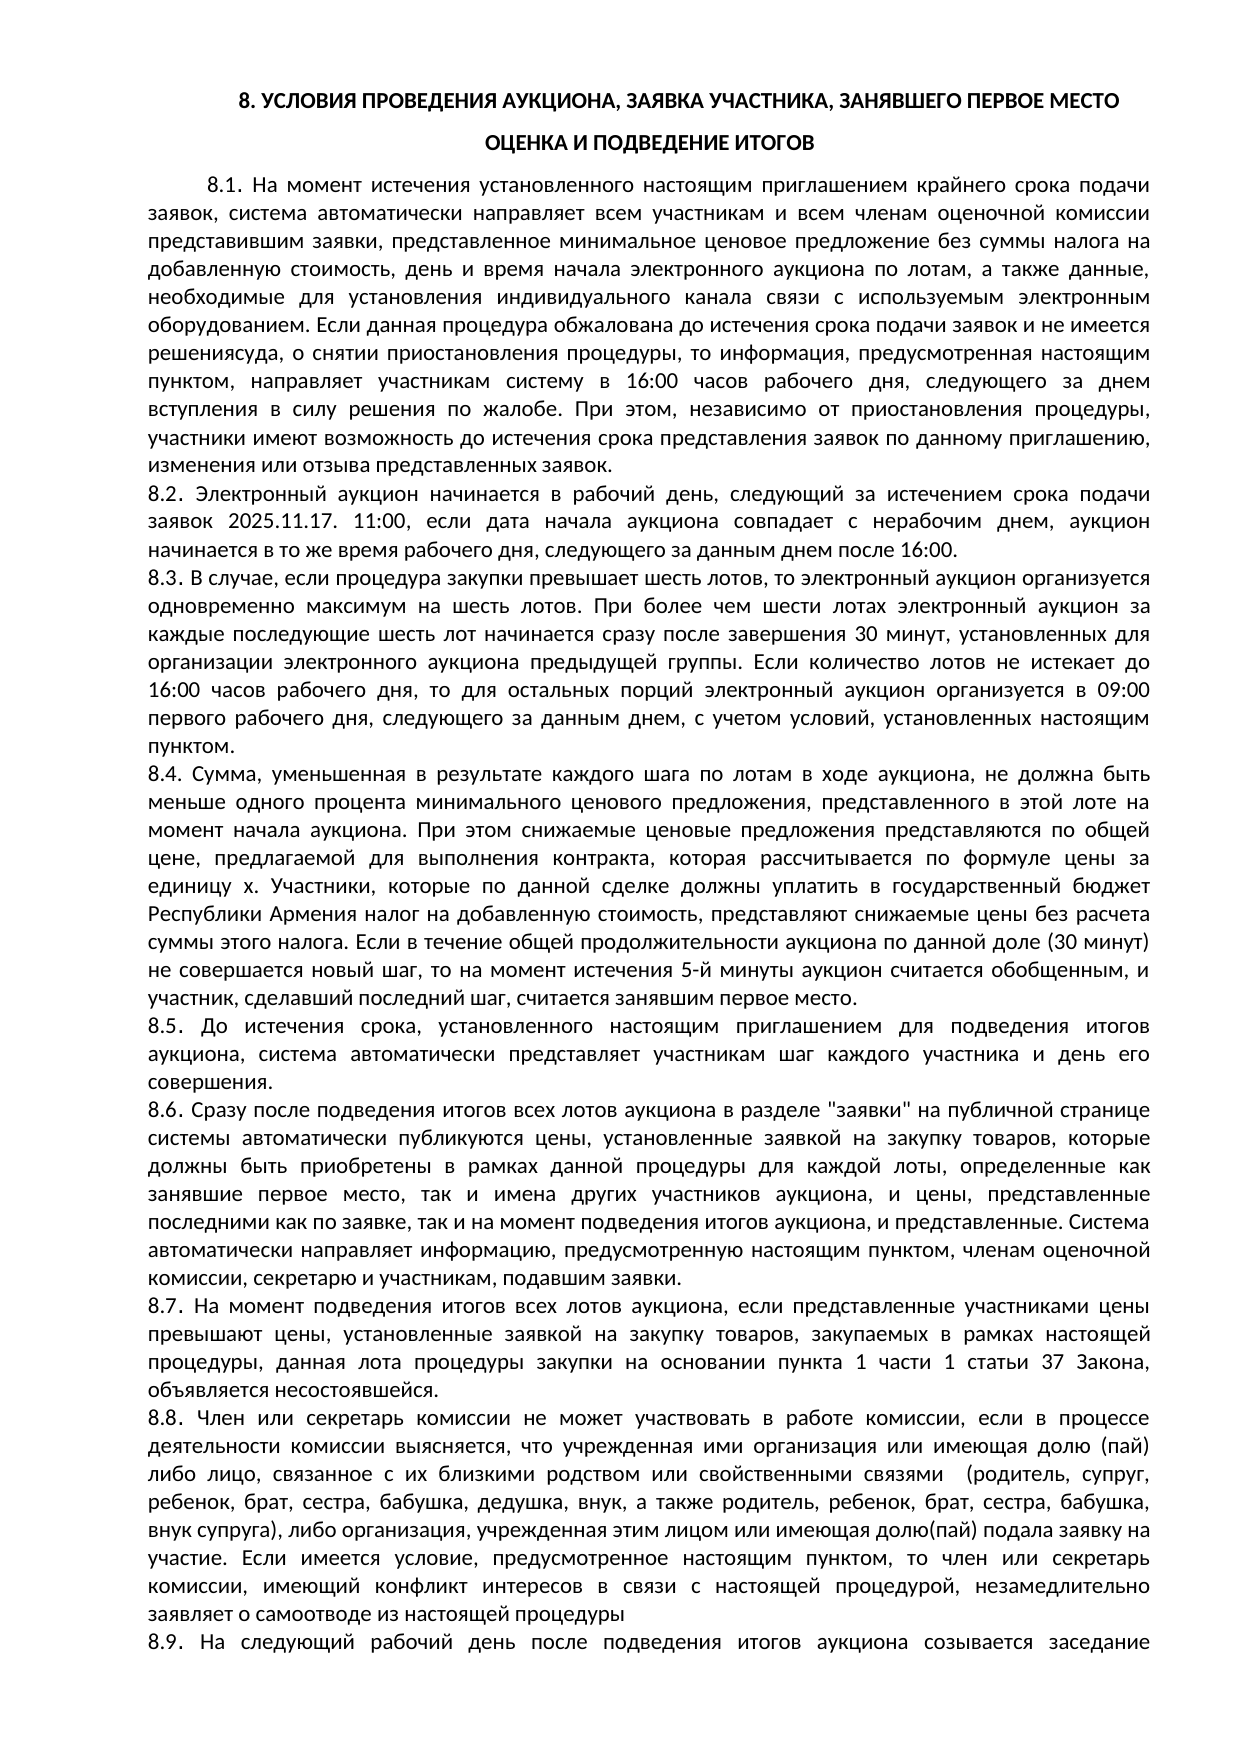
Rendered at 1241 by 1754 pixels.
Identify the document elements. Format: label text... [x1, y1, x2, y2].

text 8.4. Сумма, уменьшенная в результате каждого шага по лотам в ходе аукциона, не должна быть меньше одного процента минимального ценового предложения, представленного в этой лоте на момент начала аукциона. При этом снижаемые ценовые предложения представляются по общей цене, предлагаемой для выполнения контракта, которая рассчитывается по формуле цены за единицу x. Участники, которые по данной сделке должны уплатить в государственный бюджет Республики Армения налог на добавленную стоимость, представляют снижаемые цены без расчета суммы этого налога. Если в течение общей продолжительности аукциона по данной доле (30 минут) не совершается новый шаг, то на момент истечения 5-й минуты аукцион считается обобщенным, и участник, сделавший последний шаг, считается занявшим первое место. [148, 759, 1152, 1011]
text 8. УСЛОВИЯ ПРОВЕДЕНИЯ АУКЦИОНА, ЗАЯВКА УЧАСТНИКА, ЗАНЯВШЕГО ПЕРВОЕ МЕСТО ОЦЕНКА И ПОДВЕДЕНИЕ ИТОГОВ [148, 86, 1152, 156]
text 8.3․ В случае, если процедура закупки превышает шесть лотов, то электронный аукцион организуется одновременно максимум на шесть лотов. При более чем шести лотах электронный аукцион за каждые последующие шесть лот начинается сразу после завершения 30 минут, установленных для организации электронного аукциона предыдущей группы. Если количество лотов не истекает до 16:00 часов рабочего дня, то для остальных порций электронный аукцион организуется в 09:00 первого рабочего дня, следующего за данным днем, с учетом условий, установленных настоящим пунктом. [148, 563, 1152, 759]
text 8.8․ Член или секретарь комиссии не может участвовать в работе комиссии, если в процессе деятельности комиссии выясняется, что учрежденная ими организация или имеющая долю (пай) либо лицо, связанное с их близкими родством или свойственными связями (родитель, супруг, ребенок, брат, сестра, бабушка, дедушка, внук, а также родитель, ребенок, брат, сестра, бабушка, внук супруга), либо организация, учрежденная этим лицом или имеющая долю(пай) подала заявку на участие. Если имеется условие, предусмотренное настоящим пунктом, то член или секретарь комиссии, имеющий конфликт интересов в связи с настоящей процедурой, незамедлительно заявляет о самоотводе из настоящей процедуры [148, 1403, 1152, 1627]
text 8.1․ На момент истечения установленного настоящим приглашением крайнего срока подачи заявок, система автоматически направляет всем участникам и всем членам оценочной комиссии представившим заявки, представленное минимальное ценовое предложение без суммы налога на добавленную стоимость, день и время начала электронного аукциона по лотам, а также данные, необходимые для установления индивидуального канала связи с используемым электронным оборудованием. Если данная процедура обжалована до истечения срока подачи заявок и не имеется решениясуда, о снятии приостановления процедуры, то информация, предусмотренная настоящим пунктом, направляет участникам систему в 16:00 часов рабочего дня, следующего за днем вступления в силу решения по жалобе. При этом, независимо от приостановления процедуры, участники имеют возможность до истечения срока представления заявок по данному приглашению, изменения или отзыва представленных заявок. [148, 170, 1152, 479]
text 8.7․ На момент подведения итогов всех лотов аукциона, если представленные участниками цены превышают цены, установленные заявкой на закупку товаров, закупаемых в рамках настоящей процедуры, данная лота процедуры закупки на основании пункта 1 части 1 статьи 37 Закона, объявляется несостоявшейся. [148, 1291, 1152, 1403]
text 8.2․ Электронный аукцион начинается в рабочий день, следующий за истечением срока подачи заявок 2025.11.17. 11:00 , если дата начала аукциона совпадает с нерабочим днем, аукцион начинается в то же время рабочего дня, следующего за данным днем после 16:00. [148, 479, 1152, 563]
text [148, 1627, 1152, 1656]
text 8.5․ До истечения срока, установленного настоящим приглашением для подведения итогов аукциона, система автоматически представляет участникам шаг каждого участника и день его совершения. [148, 1011, 1152, 1095]
text 8.6․ Сразу после подведения итогов всех лотов аукциона в разделе "заявки" на публичной странице системы автоматически публикуются цены, установленные заявкой на закупку товаров, которые должны быть приобретены в рамках данной процедуры для каждой лоты, определенные как занявшие первое место, так и имена других участников аукциона, и цены, представленные последними как по заявке, так и на момент подведения итогов аукциона, и представленные. Система автоматически направляет информацию, предусмотренную настоящим пунктом, членам оценочной комиссии, секретарю и участникам, подавшим заявки. [148, 1095, 1152, 1291]
